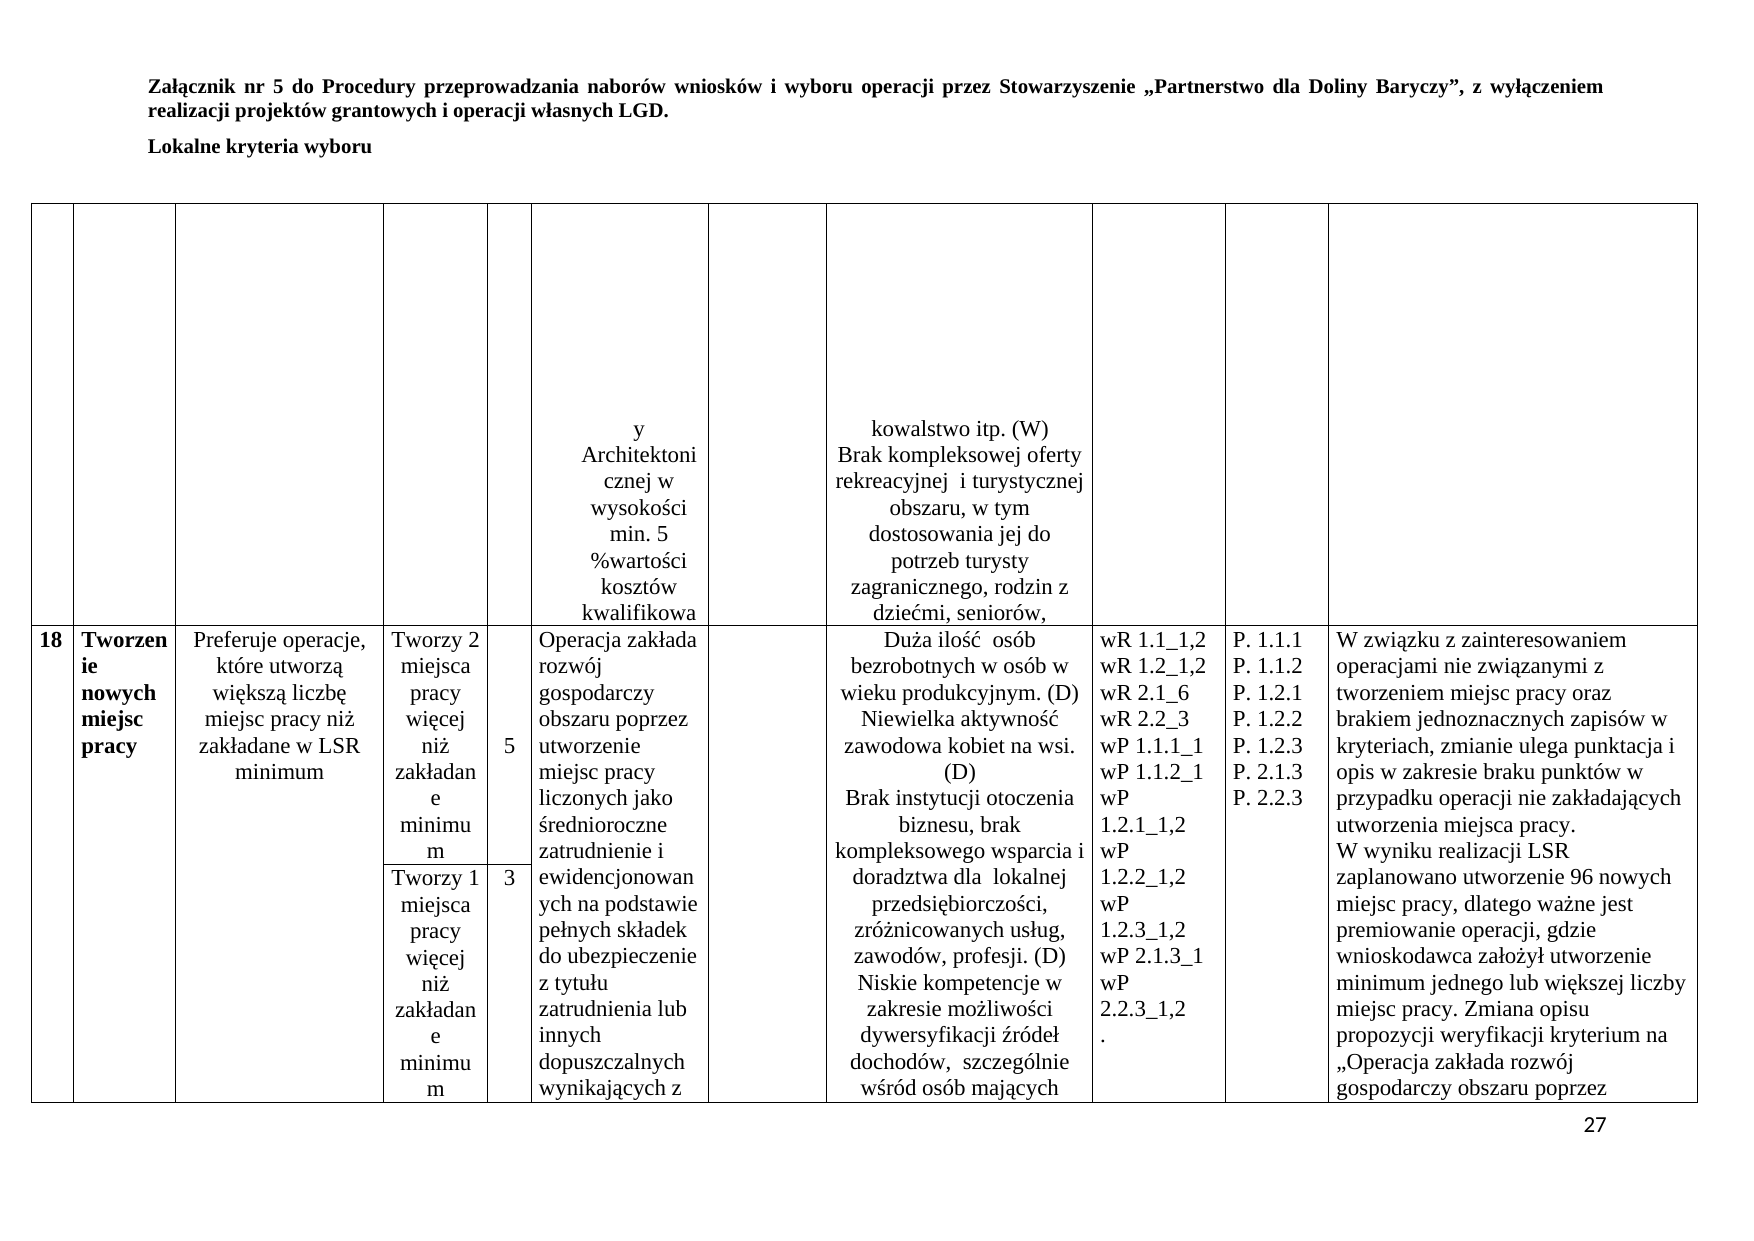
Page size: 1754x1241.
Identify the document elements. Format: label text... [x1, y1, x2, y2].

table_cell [384, 204, 487, 625]
table_cell [709, 626, 826, 1102]
table_cell Tworzenie nowych miejsc pracy [74, 626, 175, 1102]
table_cell Tworzy 2 miejsca pracy więcej niż zakładane minimum [384, 626, 487, 863]
table_cell W związku z zainteresowaniem operacjami nie związanymi z tworzeniem miejsc pracy oraz brakiem jednoznacznych zapisów w kryteriach, zmianie ulega punktacja i opis w zakresie braku punktów w przypadku operacji nie zakładających utworzenia miejsca pracy. W wyniku realizacji LSR zaplanowano utworzenie 96 nowych miejsc pracy, dlatego ważne jest premiowanie operacji, gdzie wnioskodawca założył utworzenie minimum jednego lub większej liczby miejsc pracy. Zmiana opisu propozycji weryfikacji kryterium na „Operacja zakłada rozwój gospodarczy obszaru poprzez utworzenie miejsc pracy liczonych jako średnioroczne zatrudnienie i ewidencjonowanych na podstawie pełnych składek do ubezpieczenie z tytułu zatrudnienia lub innych dopuszczalnych wynikających z dokumentów programowych”. Zapis jest zgodny z założeniami programu i pozwoli w jednoznaczny sposób określić planowane wskaźniki. [1329, 626, 1697, 1102]
table_cell Operacja zakłada rozwój gospodarczy obszaru poprzez utworzenie miejsc pracy liczonych jako średnioroczne zatrudnienie i ewidencjonowanych na podstawie pełnych składek do ubezpieczenie z tytułu zatrudnienia lub innych dopuszczalnych wynikających z dokumentów programowych [532, 626, 708, 1102]
table_cell 0 [488, 204, 531, 625]
table_cell wR 1.1_1,2 wR 1.2_1,2 wR 2.1_6 wR 2.2_3 wP 1.1.1_1 wP 1.1.2_1 wP 1.2.1_1,2 wP 1.2.2_1,2 wP 1.2.3_1,2 wP 2.1.3_1 wP 2.2.3_1,2 . [1093, 626, 1225, 1102]
table_cell P. 1.1.1 P. 1.1.2 P. 1.2.1 P. 1.2.2 P. 1.2.3 P. 2.1.3 P. 2.2.3 [1226, 626, 1328, 1102]
table_cell Tworzy 1 miejsca pracy więcej niż zakładane minimum [384, 865, 487, 1102]
table_cell Duża ilość osób bezrobotnych w osób w wieku produkcyjnym. (D) Niewielka aktywność zawodowa kobiet na wsi. (D) Brak instytucji otoczenia biznesu, brak kompleksowego wsparcia i doradztwa dla lokalnej przedsiębiorczości, zróżnicowanych usług, zawodów, profesji. (D) Niskie kompetencje w zakresie możliwości dywersyfikacji źródeł dochodów, szczególnie wśród osób mających zatrudnienie w rolnictwie i rybactwie. ((D, W, B) Zmniejszająca się liczba gospodarstw rolnych, stanowiących potencjał dla powstania lokalnych produktów (masowa produkcja wywożona poza obszar). (D) Możliwe do pozyskania fundusze na rozwijanie działalności gospodarczych i miejsc pracy na obszarze. (D) [827, 626, 1092, 1102]
table_cell Preferuje operacje, które utworzą większą liczbę miejsc pracy niż zakładane w LSR minimum [176, 626, 383, 1102]
table_cell 18 [32, 626, 73, 1102]
table_cell 3 [488, 865, 531, 1102]
table_cell [1329, 204, 1697, 625]
table_cell 5 [488, 626, 531, 863]
